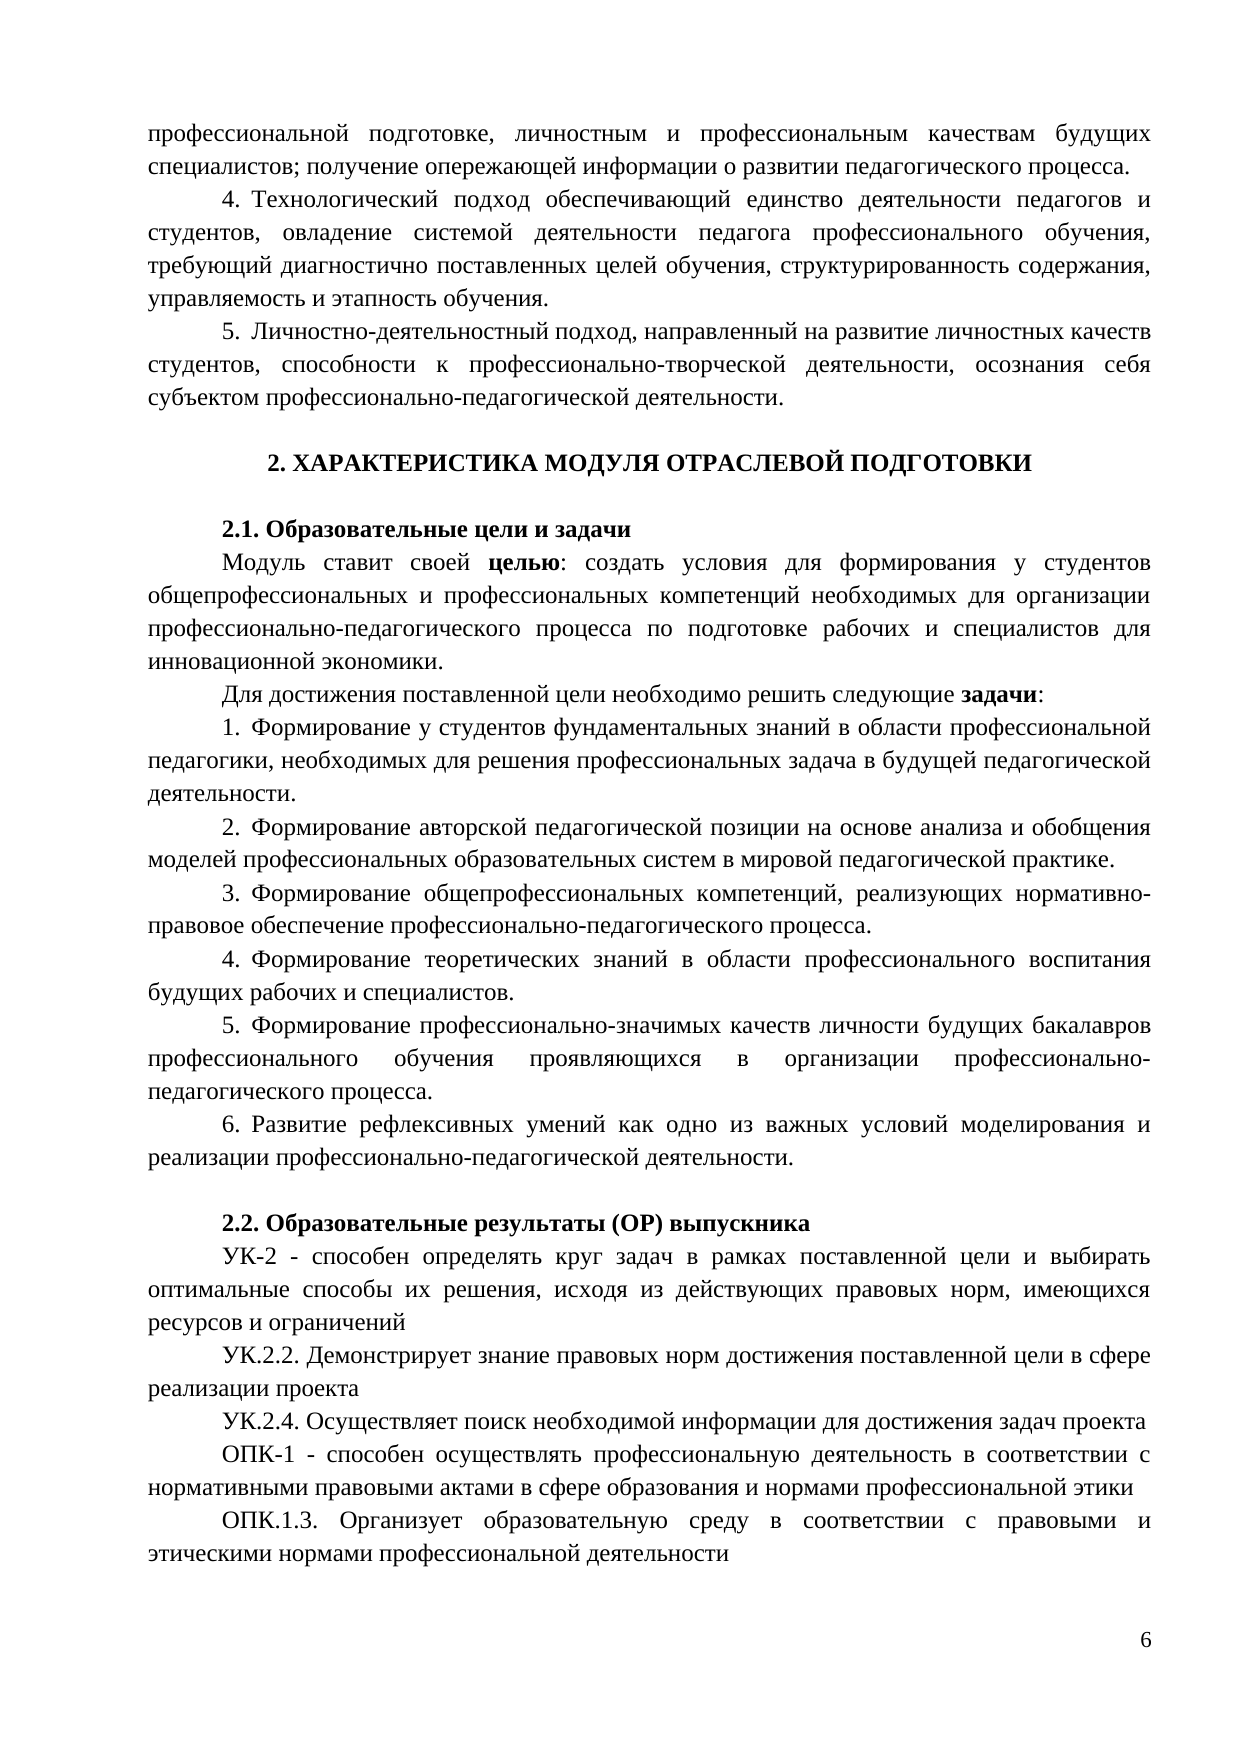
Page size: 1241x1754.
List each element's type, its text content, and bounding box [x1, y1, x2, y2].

list Формирование теоретических знаний в области профессионального воспитания будущих рабочих и специалистов. [148, 944, 1152, 1005]
list Формирование у студентов фундаментальных знаний в области профессиональной педагогики, необходимых для решения профессиональных задача в будущей педагогической деятельности. [148, 712, 1152, 807]
list Личностно-деятельностный подход, направленный на развитие личностных качеств студентов, способности к профессионально-творческой деятельности, осознания себя субъектом профессионально-педагогической деятельности. [148, 316, 1152, 411]
text Для достижения поставленной цели необходимо решить следующие задачи: [148, 679, 1152, 708]
list Формирование авторской педагогической позиции на основе анализа и обобщения моделей профессиональных образовательных систем в мировой педагогической практике. [148, 812, 1152, 873]
text Модуль ставит своей целью: создать условия для формирования у студентов общепрофессиональных и профессиональных компетенций необходимых для организации профессионально-педагогического процесса по подготовке рабочих и специалистов для инновационной экономики. [148, 547, 1152, 675]
list Формирование профессионально-значимых качеств личности будущих бакалавров профессионального обучения проявляющихся в организации профессионально-педагогического процесса. [148, 1010, 1152, 1104]
text УК-2 - способен определять круг задач в рамках поставленной цели и выбирать оптимальные способы их решения, исходя из действующих правовых норм, имеющихся ресурсов и ограничений [148, 1241, 1152, 1336]
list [148, 118, 1152, 180]
list Развитие рефлексивных умений как одно из важных условий моделирования и реализации профессионально-педагогической деятельности. [148, 1109, 1152, 1171]
text ОПК-1 - способен осуществлять профессиональную деятельность в соответствии с нормативными правовыми актами в сфере образования и нормами профессиональной этики [148, 1439, 1152, 1501]
text 2. ХАРАКТЕРИСТИКА МОДУЛЯ ОТРАСЛЕВОЙ ПОДГОТОВКИ [148, 448, 1152, 477]
text УК.2.4. Осуществляет поиск необходимой информации для достижения задач проекта [148, 1406, 1152, 1435]
text 2.2. Образовательные результаты (ОР) выпускника [148, 1208, 1138, 1237]
text 2.1. Образовательные цели и задачи [148, 514, 1152, 543]
list Формирование общепрофессиональных компетенций, реализующих нормативно-правовое обеспечение профессионально-педагогического процесса. [148, 878, 1152, 939]
text УК.2.2. Демонстрирует знание правовых норм достижения поставленной цели в сфере реализации проекта [148, 1340, 1152, 1402]
list Технологический подход обеспечивающий единство деятельности педагогов и студентов, овладение системой деятельности педагога профессионального обучения, требующий диагностично поставленных целей обучения, структурированность содержания, управляемость и этапность обучения. [148, 184, 1152, 312]
text ОПК.1.3. Организует образовательную среду в соответствии с правовыми и этическими нормами профессиональной деятельности [148, 1505, 1152, 1567]
